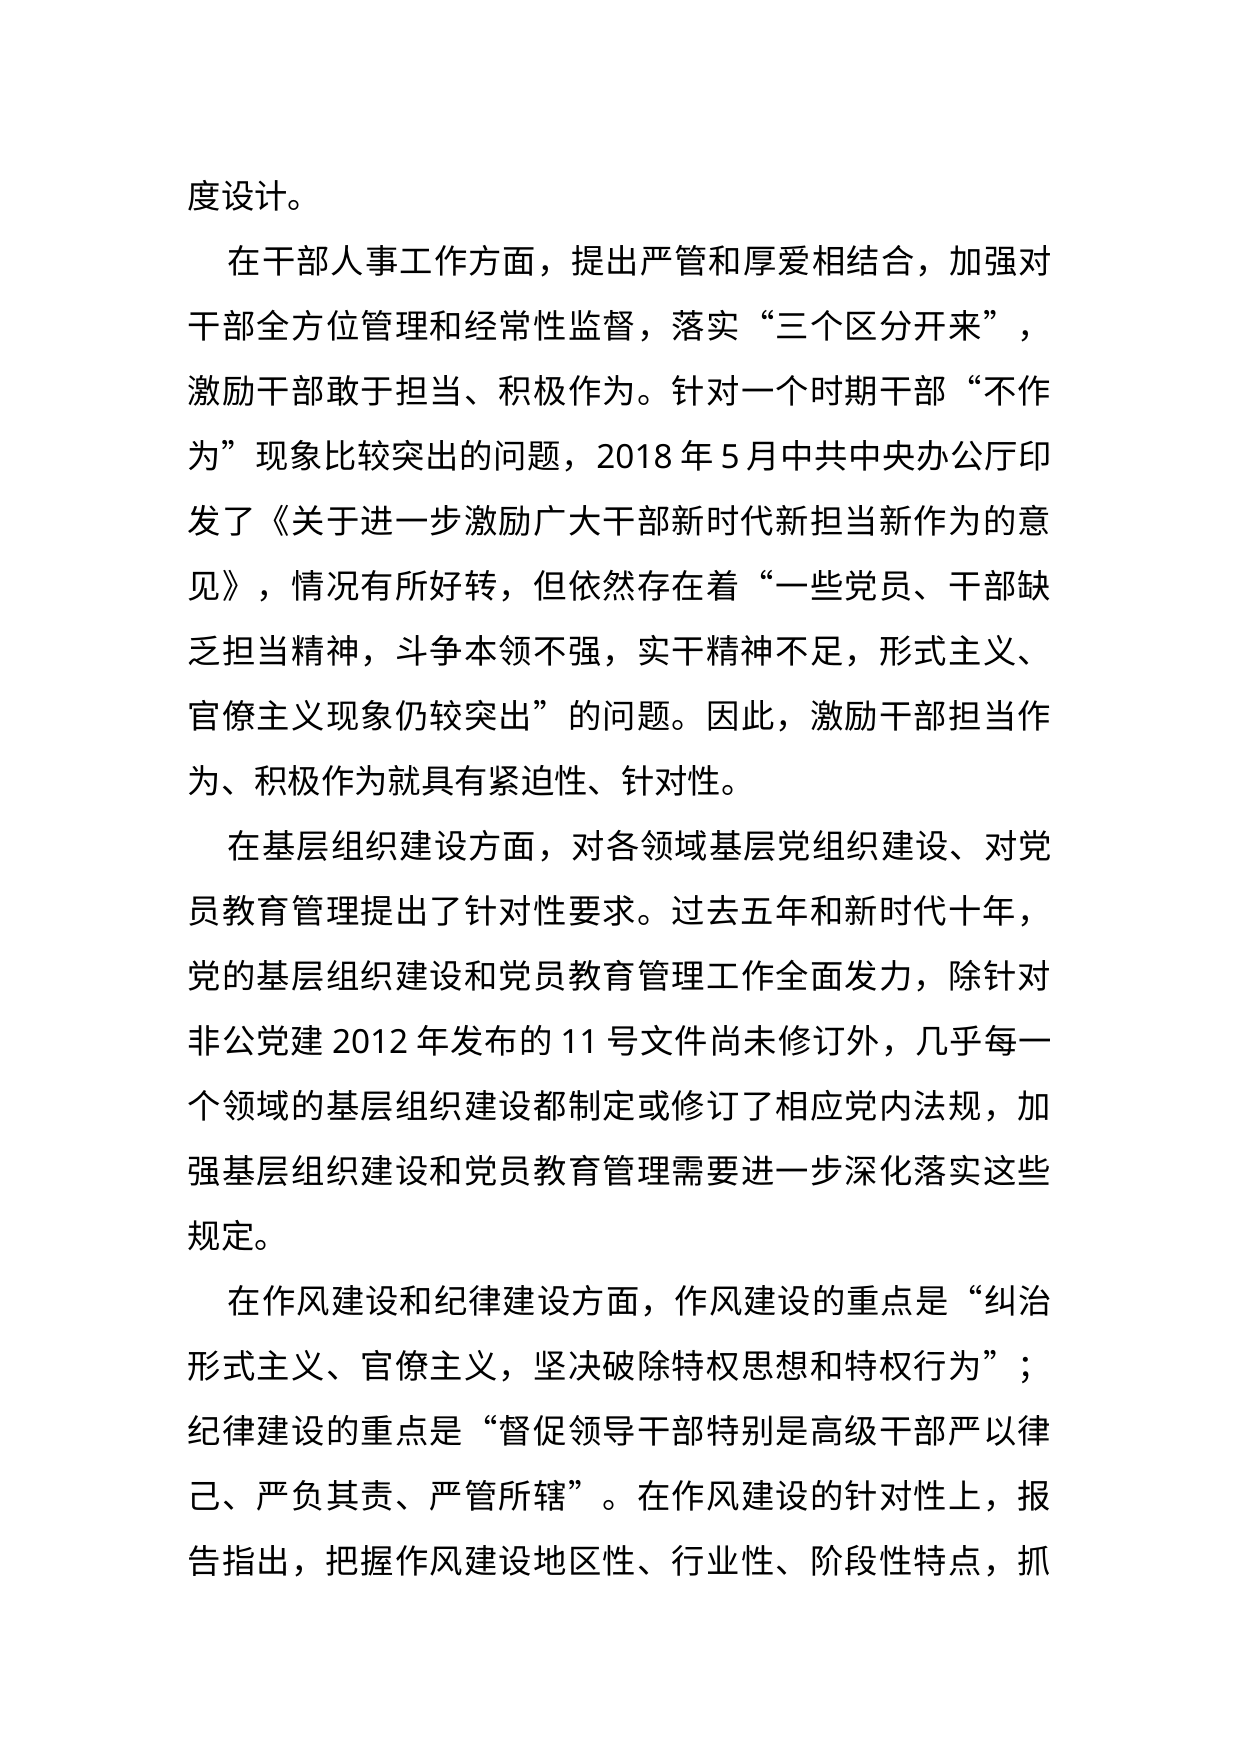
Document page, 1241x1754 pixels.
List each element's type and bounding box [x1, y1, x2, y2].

text [187, 162, 1053, 1592]
